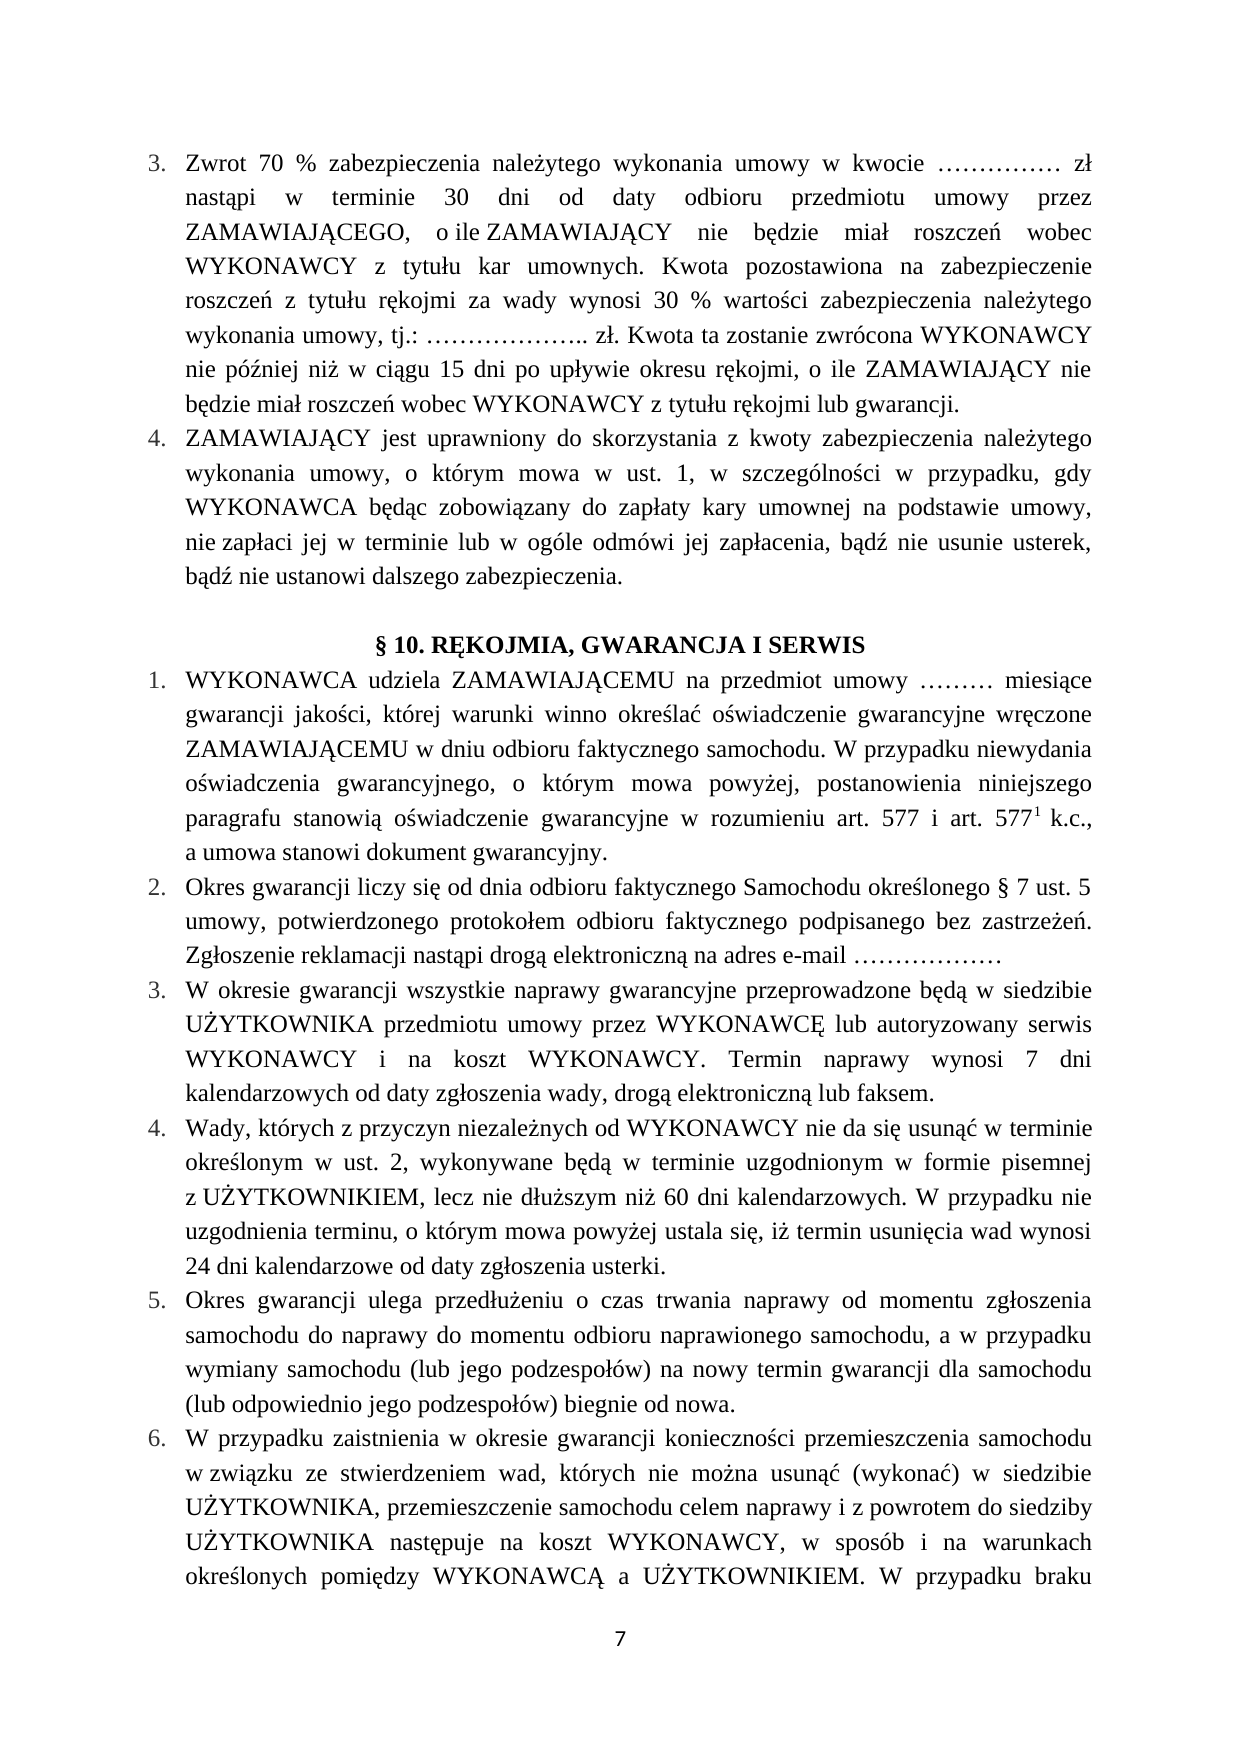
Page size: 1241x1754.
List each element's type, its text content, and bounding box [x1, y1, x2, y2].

list Okres gwarancji liczy się od dnia odbioru faktycznego Samochodu określonego § 7 ust. 5 umowy, potwierdzonego protokołem odbioru faktycznego podpisanego bez zastrzeżeń. Zgłoszenie reklamacji nastąpi drogą elektroniczną na adres e-mail ……………… [148, 872, 1093, 969]
list WYKONAWCA udziela ZAMAWIAJĄCEMU na przedmiot umowy ……… miesiące gwarancji jakości, której warunki winno określać oświadczenie gwarancyjne wręczone ZAMAWIAJĄCEMU w dniu odbioru faktycznego samochodu. W przypadku niewydania oświadczenia gwarancyjnego, o którym mowa powyżej, postanowienia niniejszego paragrafu stanowią oświadczenie gwarancyjne w rozumieniu art. 577 i art. 5771 k.c., a umowa stanowi dokument gwarancyjny. [148, 665, 1093, 866]
text § 10. RĘKOJMIA, GWARANCJA I SERWIS [148, 630, 1093, 659]
list Wady, których z przyczyn niezależnych od WYKONAWCY nie da się usunąć w terminie określonym w ust. 2, wykonywane będą w terminie uzgodnionym w formie pisemnej z UŻYTKOWNIKIEM, lecz nie dłuższym niż 60 dni kalendarzowych. W przypadku nie uzgodnienia terminu, o którym mowa powyżej ustala się, iż termin usunięcia wad wynosi 24 dni kalendarzowe od daty zgłoszenia usterki. [148, 1113, 1093, 1280]
list Zwrot 70 % zabezpieczenia należytego wykonania umowy w kwocie …………… zł nastąpi w terminie 30 dni od daty odbioru przedmiotu umowy przez ZAMAWIAJĄCEGO, o ile ZAMAWIAJĄCY nie będzie miał roszczeń wobec WYKONAWCY z tytułu kar umownych. Kwota pozostawiona na zabezpieczenie roszczeń z tytułu rękojmi za wady wynosi 30 % wartości zabezpieczenia należytego wykonania umowy, tj.: ……………….. zł. Kwota ta zostanie zwrócona WYKONAWCY nie później niż w ciągu 15 dni po upływie okresu rękojmi, o ile ZAMAWIAJĄCY nie będzie miał roszczeń wobec WYKONAWCY z tytułu rękojmi lub gwarancji. [148, 148, 1093, 418]
list Okres gwarancji ulega przedłużeniu o czas trwania naprawy od momentu zgłoszenia samochodu do naprawy do momentu odbioru naprawionego samochodu, a w przypadku wymiany samochodu (lub jego podzespołów) na nowy termin gwarancji dla samochodu (lub odpowiednio jego podzespołów) biegnie od nowa. [148, 1285, 1093, 1418]
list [148, 1423, 1093, 1590]
list ZAMAWIAJĄCY jest uprawniony do skorzystania z kwoty zabezpieczenia należytego wykonania umowy, o którym mowa w ust. 1, w szczególności w przypadku, gdy WYKONAWCA będąc zobowiązany do zapłaty kary umownej na podstawie umowy, nie zapłaci jej w terminie lub w ogóle odmówi jej zapłacenia, bądź nie usunie usterek, bądź nie ustanowi dalszego zabezpieczenia. [148, 423, 1093, 590]
list W okresie gwarancji wszystkie naprawy gwarancyjne przeprowadzone będą w siedzibie UŻYTKOWNIKA przedmiotu umowy przez WYKONAWCĘ lub autoryzowany serwis WYKONAWCY i na koszt WYKONAWCY. Termin naprawy wynosi 7 dni kalendarzowych od daty zgłoszenia wady, drogą elektroniczną lub faksem. [148, 975, 1093, 1107]
